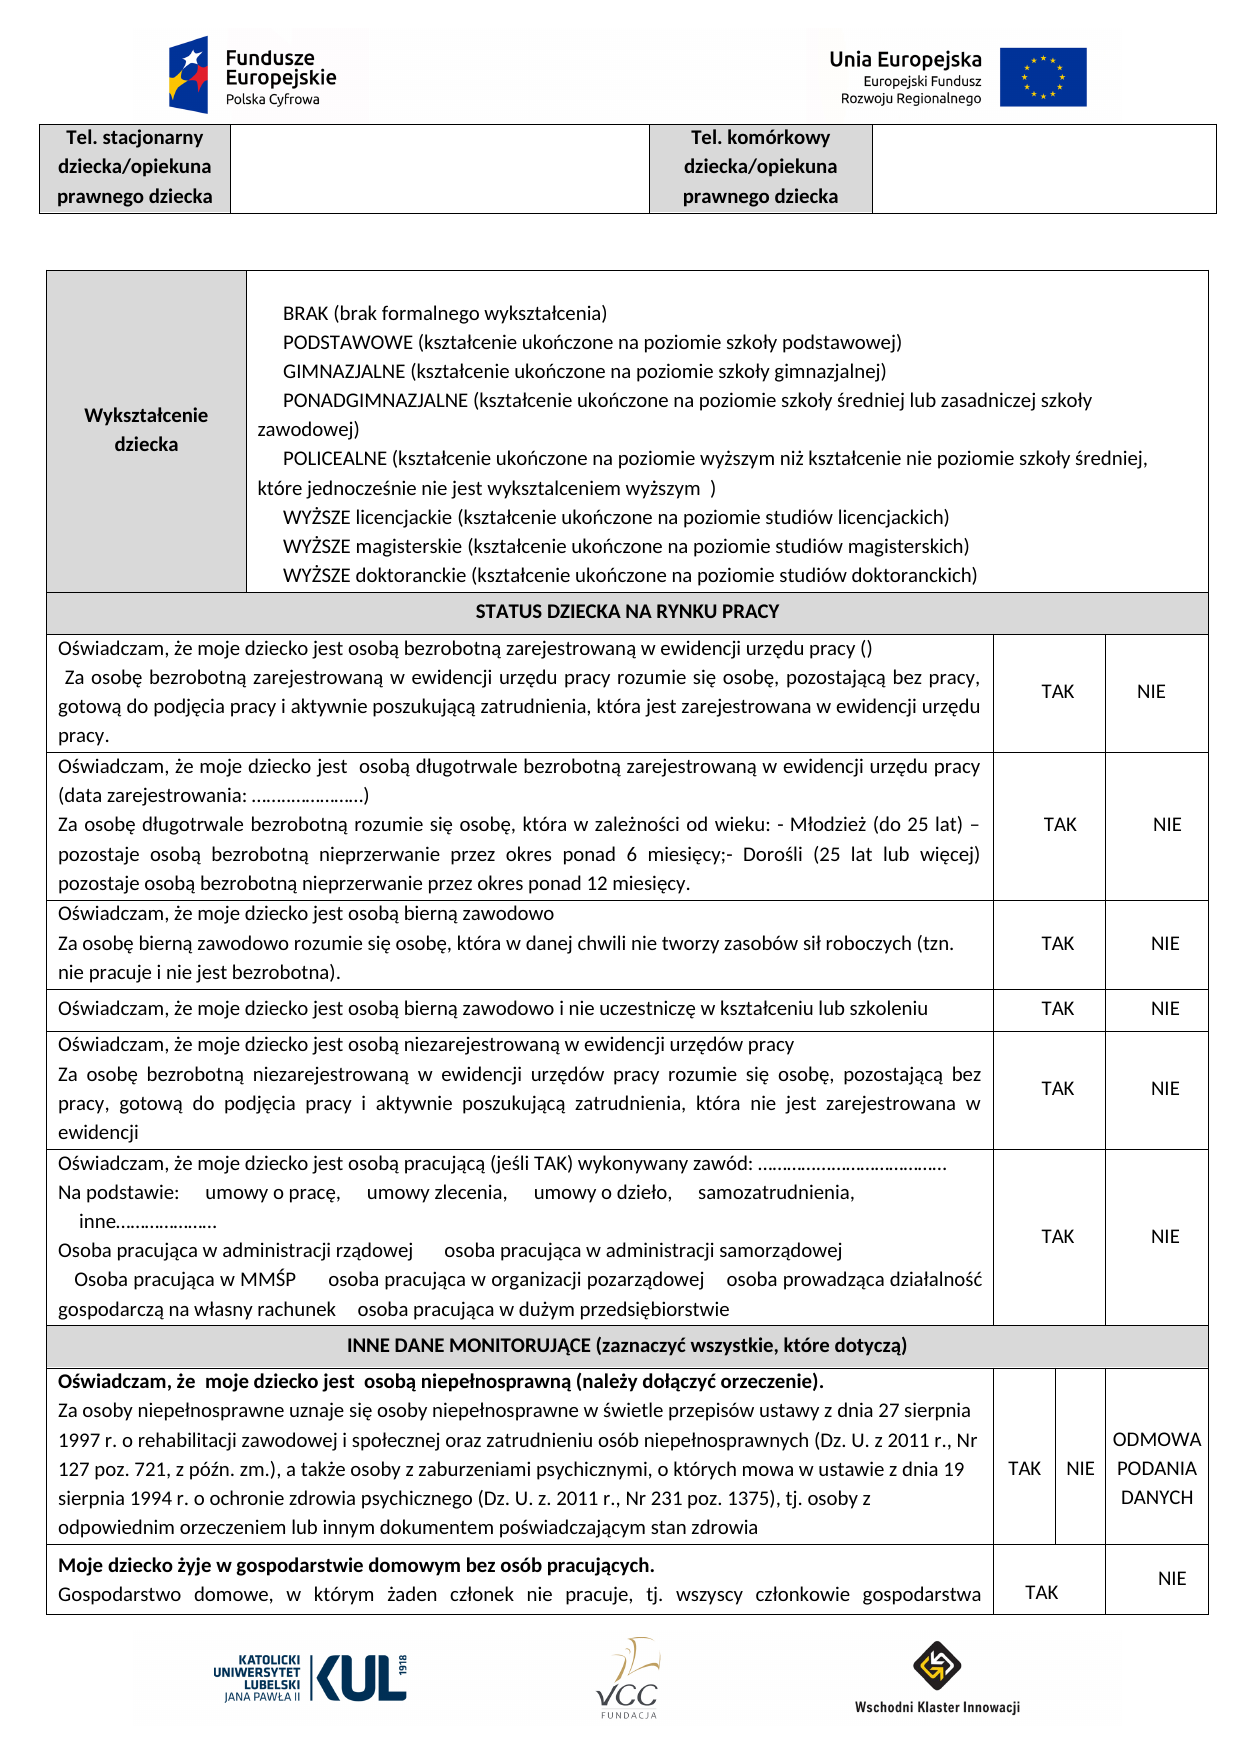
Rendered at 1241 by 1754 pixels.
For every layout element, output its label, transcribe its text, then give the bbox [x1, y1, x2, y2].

table_cell NIE [1056, 1369, 1105, 1544]
table_cell TAK [994, 1369, 1055, 1544]
table_header Wykształcenie dziecka [47, 271, 246, 592]
table_cell Oświadczam, że moje dziecko jest osobą niezarejestrowaną w ewidencji urzędów pracy Za osobę bezrobotną niezarejestrowaną w ewidencji urzędów pracy rozumie się osobę, pozostającą bez pracy, gotową do podjęcia pracy i aktywnie poszukującą zatrudnienia, która nie jest zarejestrowana w ewidencji [47, 1032, 993, 1149]
table_cell TAK [994, 990, 1105, 1031]
table_cell Tel. stacjonarny dziecka/opiekuna prawnego dziecka [40, 125, 230, 212]
table_cell TAK [994, 1150, 1105, 1325]
table_cell NIE [1106, 901, 1208, 989]
table_header BRAK (brak formalnego wykształcenia) PODSTAWOWE (kształcenie ukończone na poziomie szkoły podstawowej) GIMNAZJALNE (kształcenie ukończone na poziomie szkoły gimnazjalnej) PONADGIMNAZJALNE (kształcenie ukończone na poziomie szkoły średniej lub zasadniczej szkoły zawodowej) POLICEALNE (kształcenie ukończone na poziomie wyższym niż kształcenie nie poziomie szkoły średniej, które jednocześnie nie jest wyksztalceniem wyższym ) WYŻSZE licencjackie (kształcenie ukończone na poziomie studiów licencjackich) WYŻSZE magisterskie (kształcenie ukończone na poziomie studiów magisterskich) WYŻSZE doktoranckie (kształcenie ukończone na poziomie studiów doktoranckich) [247, 271, 1208, 592]
table_cell NIE [1106, 1032, 1208, 1149]
table_cell NIE [1106, 1545, 1208, 1614]
table_cell Oświadczam, że moje dziecko jest osobą bezrobotną zarejestrowaną w ewidencji urzędu pracy () Za osobę bezrobotną zarejestrowaną w ewidencji urzędu pracy rozumie się osobę, pozostającą bez pracy, gotową do podjęcia pracy i aktywnie poszukującą zatrudnienia, która jest zarejestrowana w ewidencji urzędu pracy. [47, 635, 993, 752]
table_cell NIE [1106, 1150, 1208, 1325]
table_cell TAK [994, 753, 1105, 899]
table_cell INNE DANE MONITORUJĄCE (zaznaczyć wszystkie, które dotyczą) [47, 1326, 1208, 1367]
table_cell Oświadczam, że moje dziecko jest osobą długotrwale bezrobotną zarejestrowaną w ewidencji urzędu pracy (data zarejestrowania: ……..……………) Za osobę długotrwale bezrobotną rozumie się osobę, która w zależności od wieku: - Młodzież (do 25 lat) – pozostaje osobą bezrobotną nieprzerwanie przez okres ponad 6 miesięcy;- Dorośli (25 lat lub więcej) pozostaje osobą bezrobotną nieprzerwanie przez okres ponad 12 miesięcy. [47, 753, 993, 899]
picture [132, 28, 1123, 124]
picture [132, 1630, 1123, 1726]
table_cell Oświadczam, że moje dziecko jest osobą bierną zawodowo Za osobę bierną zawodowo rozumie się osobę, która w danej chwili nie tworzy zasobów sił roboczych (tzn. nie pracuje i nie jest bezrobotna). [47, 901, 993, 989]
table_cell Oświadczam, że moje dziecko jest osobą niepełnosprawną (należy dołączyć orzeczenie). Za osoby niepełnosprawne uznaje się osoby niepełnosprawne w świetle przepisów ustawy z dnia 27 sierpnia 1997 r. o rehabilitacji zawodowej i społecznej oraz zatrudnieniu osób niepełnosprawnych (Dz. U. z 2011 r., Nr 127 poz. 721, z późn. zm.), a także osoby z zaburzeniami psychicznymi, o których mowa w ustawie z dnia 19 sierpnia 1994 r. o ochronie zdrowia psychicznego (Dz. U. z. 2011 r., Nr 231 poz. 1375), tj. osoby z odpowiednim orzeczeniem lub innym dokumentem poświadczającym stan zdrowia [47, 1369, 993, 1544]
table_cell TAK [994, 1032, 1105, 1149]
table_cell NIE [1106, 753, 1208, 899]
table_cell STATUS DZIECKA NA RYNKU PRACY [47, 593, 1208, 634]
table_cell [231, 125, 649, 212]
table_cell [47, 1545, 993, 1614]
table_cell TAK [994, 1545, 1105, 1614]
table_cell NIE [1106, 990, 1208, 1031]
table_cell [873, 125, 1216, 212]
table_cell TAK [994, 635, 1105, 752]
table_cell Tel. komórkowy dziecka/opiekuna prawnego dziecka [650, 125, 872, 212]
table_cell ODMOWA PODANIA DANYCH [1106, 1369, 1208, 1544]
table_cell Oświadczam, że moje dziecko jest osobą pracującą (jeśli TAK) wykonywany zawód: …………...…………………… Na podstawie: umowy o pracę, umowy zlecenia, umowy o dzieło, samozatrudnienia, inne………………… Osoba pracująca w administracji rządowej osoba pracująca w administracji samorządowej Osoba pracująca w MMŚP osoba pracująca w organizacji pozarządowej osoba prowadząca działalność gospodarczą na własny rachunek osoba pracująca w dużym przedsiębiorstwie [47, 1150, 993, 1325]
table_cell NIE [1106, 635, 1208, 752]
table_cell Oświadczam, że moje dziecko jest osobą bierną zawodowo i nie uczestniczę w kształceniu lub szkoleniu [47, 990, 993, 1031]
table_cell TAK [994, 901, 1105, 989]
